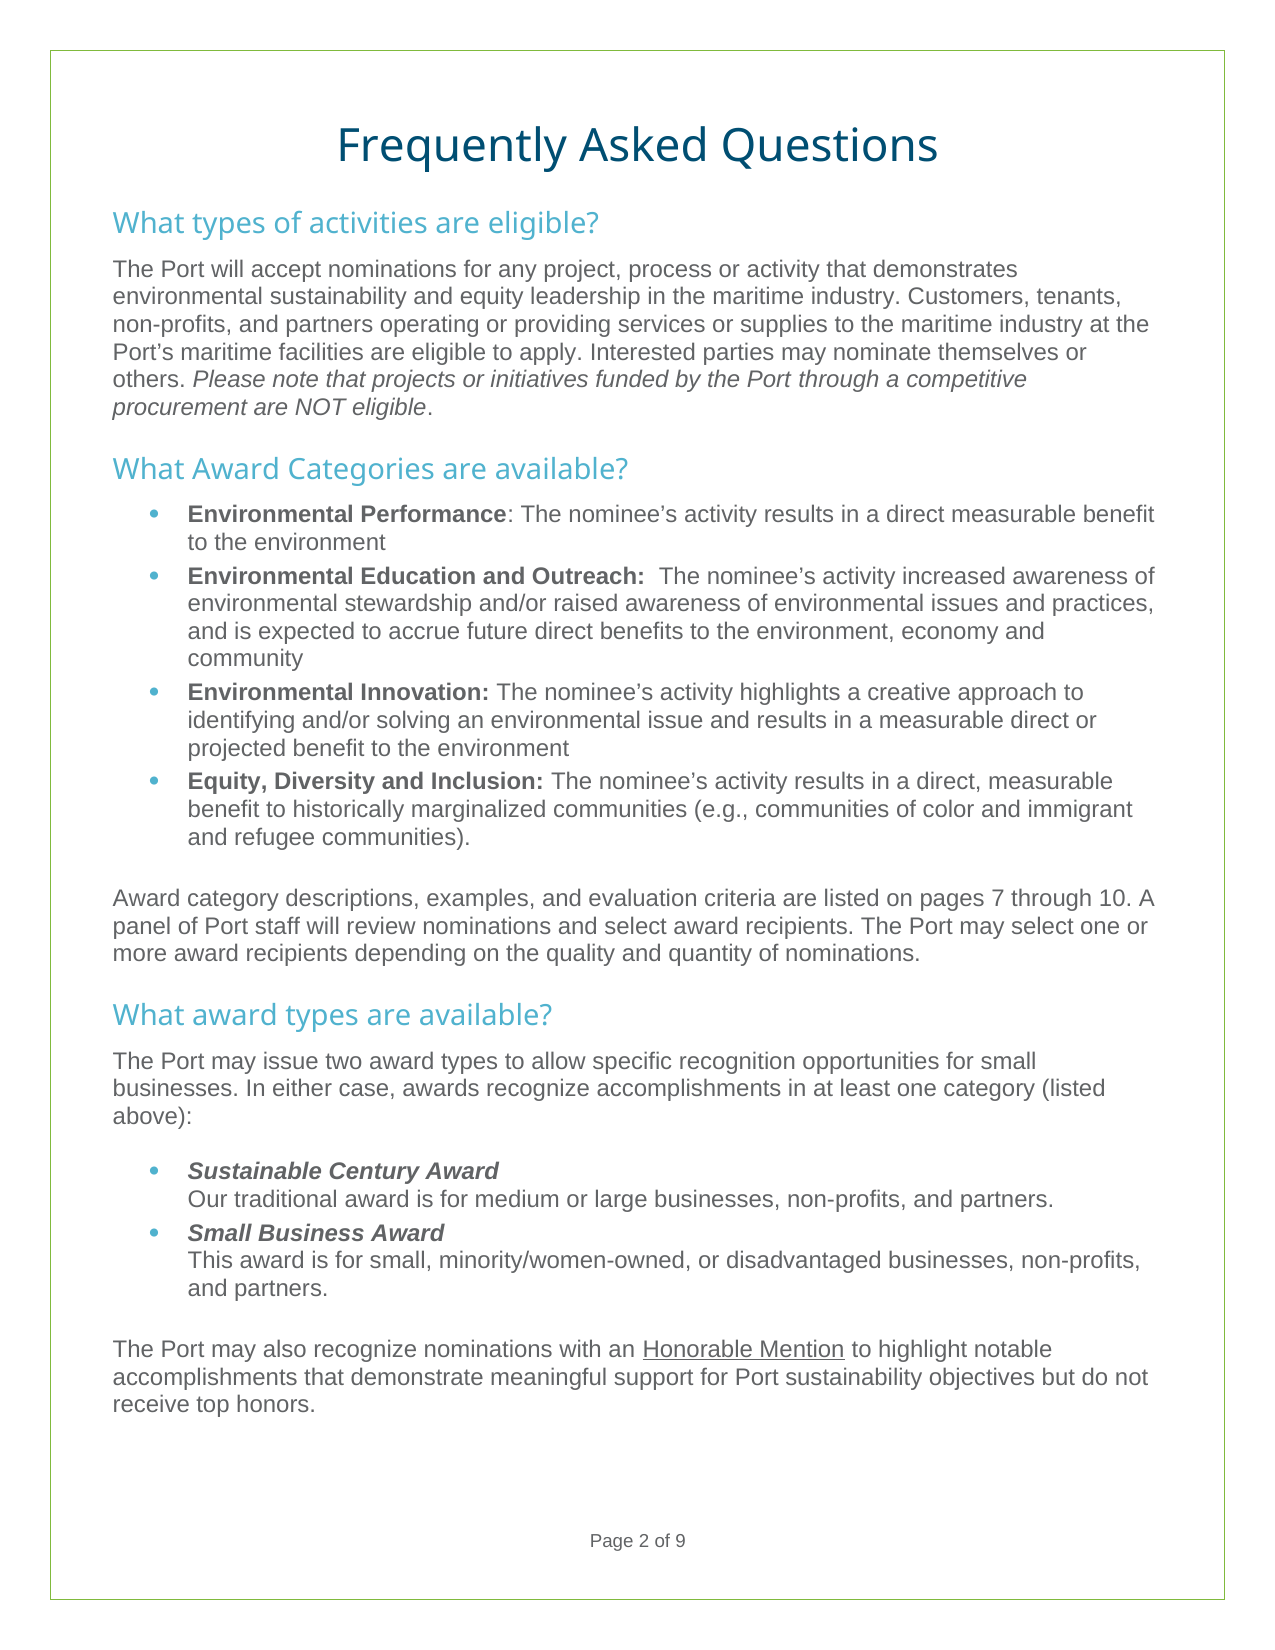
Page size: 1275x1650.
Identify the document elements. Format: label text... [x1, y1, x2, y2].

list Equity, Diversity and Inclusion: The nominee’s activity results in a direct, measurable benefit to historically marginalized communities (e.g., communities of color and immigrant and refugee communities). [150, 767, 1162, 850]
subtitle Frequently Asked Questions [112, 112, 1162, 175]
list Small Business Award This award is for small, minority/women-owned, or disadvantaged businesses, non-profits, and partners. [150, 1218, 1162, 1301]
subtitle What types of activities are eligible? [112, 202, 1162, 242]
text The Port may issue two award types to allow specific recognition opportunities for small businesses. In either case, awards recognize accomplishments in at least one category (listed above): [112, 1047, 1162, 1129]
list Environmental Education and Outreach: The nominee’s activity increased awareness of environmental stewardship and/or raised awareness of environmental issues and practices, and is expected to accrue future direct benefits to the environment, economy and community [150, 562, 1162, 672]
subtitle What Award Categories are available? [112, 448, 1162, 488]
text Award category descriptions, examples, and evaluation criteria are listed on pages 7 through 10. A panel of Port staff will review nominations and select award recipients. The Port may select one or more award recipients depending on the quality and quantity of nominations. [112, 884, 1162, 967]
text The Port may also recognize nominations with an Honorable Mention to highlight notable accomplishments that demonstrate meaningful support for Port sustainability objectives but do not receive top honors. [112, 1335, 1162, 1418]
list Sustainable Century Award Our traditional award is for medium or large businesses, non-profits, and partners. [150, 1157, 1162, 1212]
list Environmental Performance: The nominee’s activity results in a direct measurable benefit to the environment [150, 500, 1162, 555]
subtitle What award types are available? [112, 994, 1162, 1034]
text The Port will accept nominations for any project, process or activity that demonstrates environmental sustainability and equity leadership in the maritime industry. Customers, tenants, non-profits, and partners operating or providing services or supplies to the maritime industry at the Port’s maritime facilities are eligible to apply. Interested parties may nominate themselves or others. Please note that projects or initiatives funded by the Port through a competitive procurement are NOT eligible. [112, 255, 1162, 420]
list Environmental Innovation: The nominee’s activity highlights a creative approach to identifying and/or solving an environmental issue and results in a measurable direct or projected benefit to the environment [150, 678, 1162, 761]
